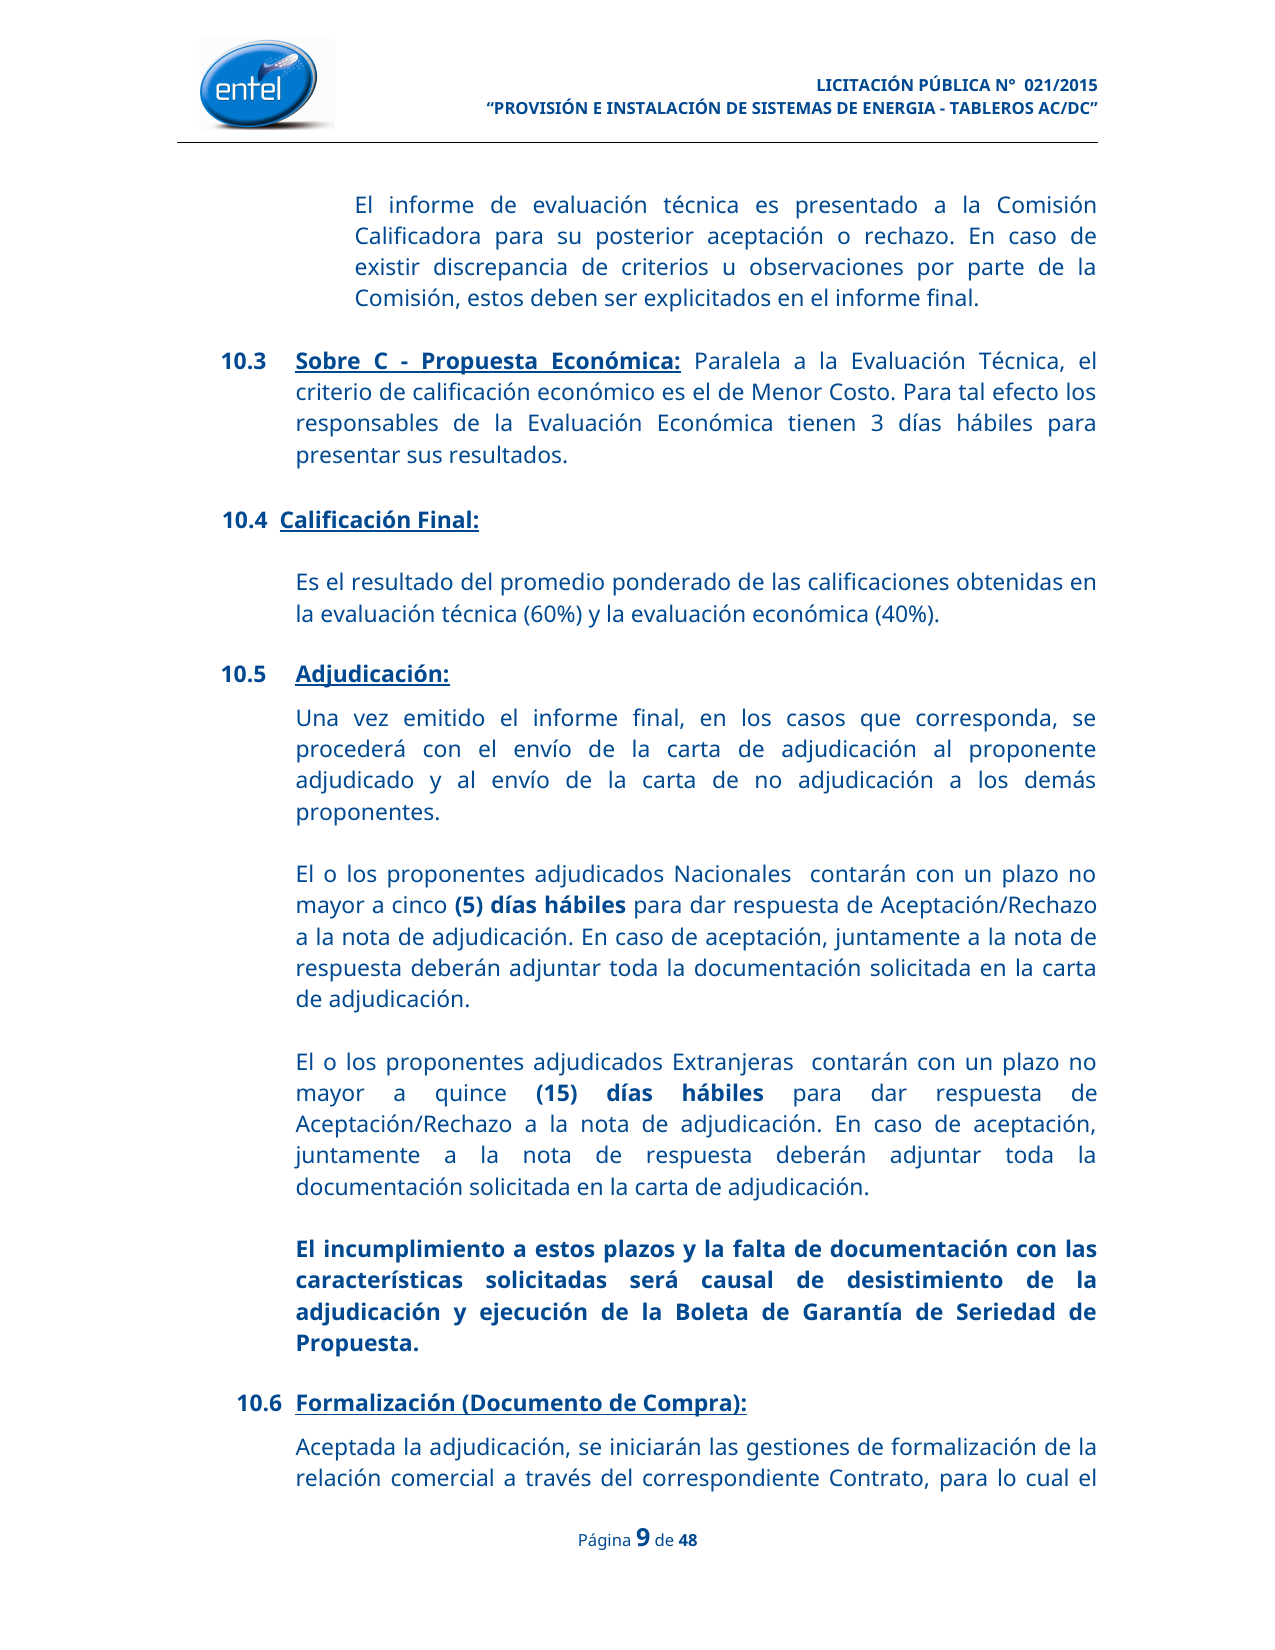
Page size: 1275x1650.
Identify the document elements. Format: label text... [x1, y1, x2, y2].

text 10.4 Calificación Final: [222, 504, 1098, 535]
picture [199, 38, 335, 130]
text Es el resultado del promedio ponderado de las calificaciones obtenidas en la evaluación técnica (60%) y la evaluación económica (40%). [295, 566, 1098, 629]
text El o los proponentes adjudicados Extranjeras contarán con un plazo no mayor a quince (15) días hábiles para dar respuesta de Aceptación/Rechazo a la nota de adjudicación. En caso de aceptación, juntamente a la nota de respuesta deberán adjuntar toda la documentación solicitada en la carta de adjudicación. [295, 1046, 1098, 1202]
text Una vez emitido el informe final, en los casos que corresponda, se procederá con el envío de la carta de adjudicación al proponente adjudicado y al envío de la carta de no adjudicación a los demás proponentes. [295, 702, 1098, 827]
text El o los proponentes adjudicados Nacionales contarán con un plazo no mayor a cinco (5) días hábiles para dar respuesta de Aceptación/Rechazo a la nota de adjudicación. En caso de aceptación, juntamente a la nota de respuesta deberán adjuntar toda la documentación solicitada en la carta de adjudicación. [295, 858, 1098, 1014]
list Formalización (Documento de Compra): [236, 1387, 1098, 1418]
text El incumplimiento a estos plazos y la falta de documentación con las características solicitadas será causal de desistimiento de la adjudicación y ejecución de la Boleta de Garantía de Seriedad de Propuesta. [295, 1233, 1098, 1358]
list Sobre C - Propuesta Económica: Paralela a la Evaluación Técnica, el criterio de calificación económico es el de Menor Costo. Para tal efecto los responsables de la Evaluación Económica tienen 3 días hábiles para presentar sus resultados. [220, 345, 1098, 470]
text El informe de evaluación técnica es presentado a la Comisión Calificadora para su posterior aceptación o rechazo. En caso de existir discrepancia de criterios u observaciones por parte de la Comisión, estos deben ser explicitados en el informe final. [354, 188, 1098, 313]
list Adjudicación: [220, 658, 1098, 689]
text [295, 1431, 1098, 1493]
